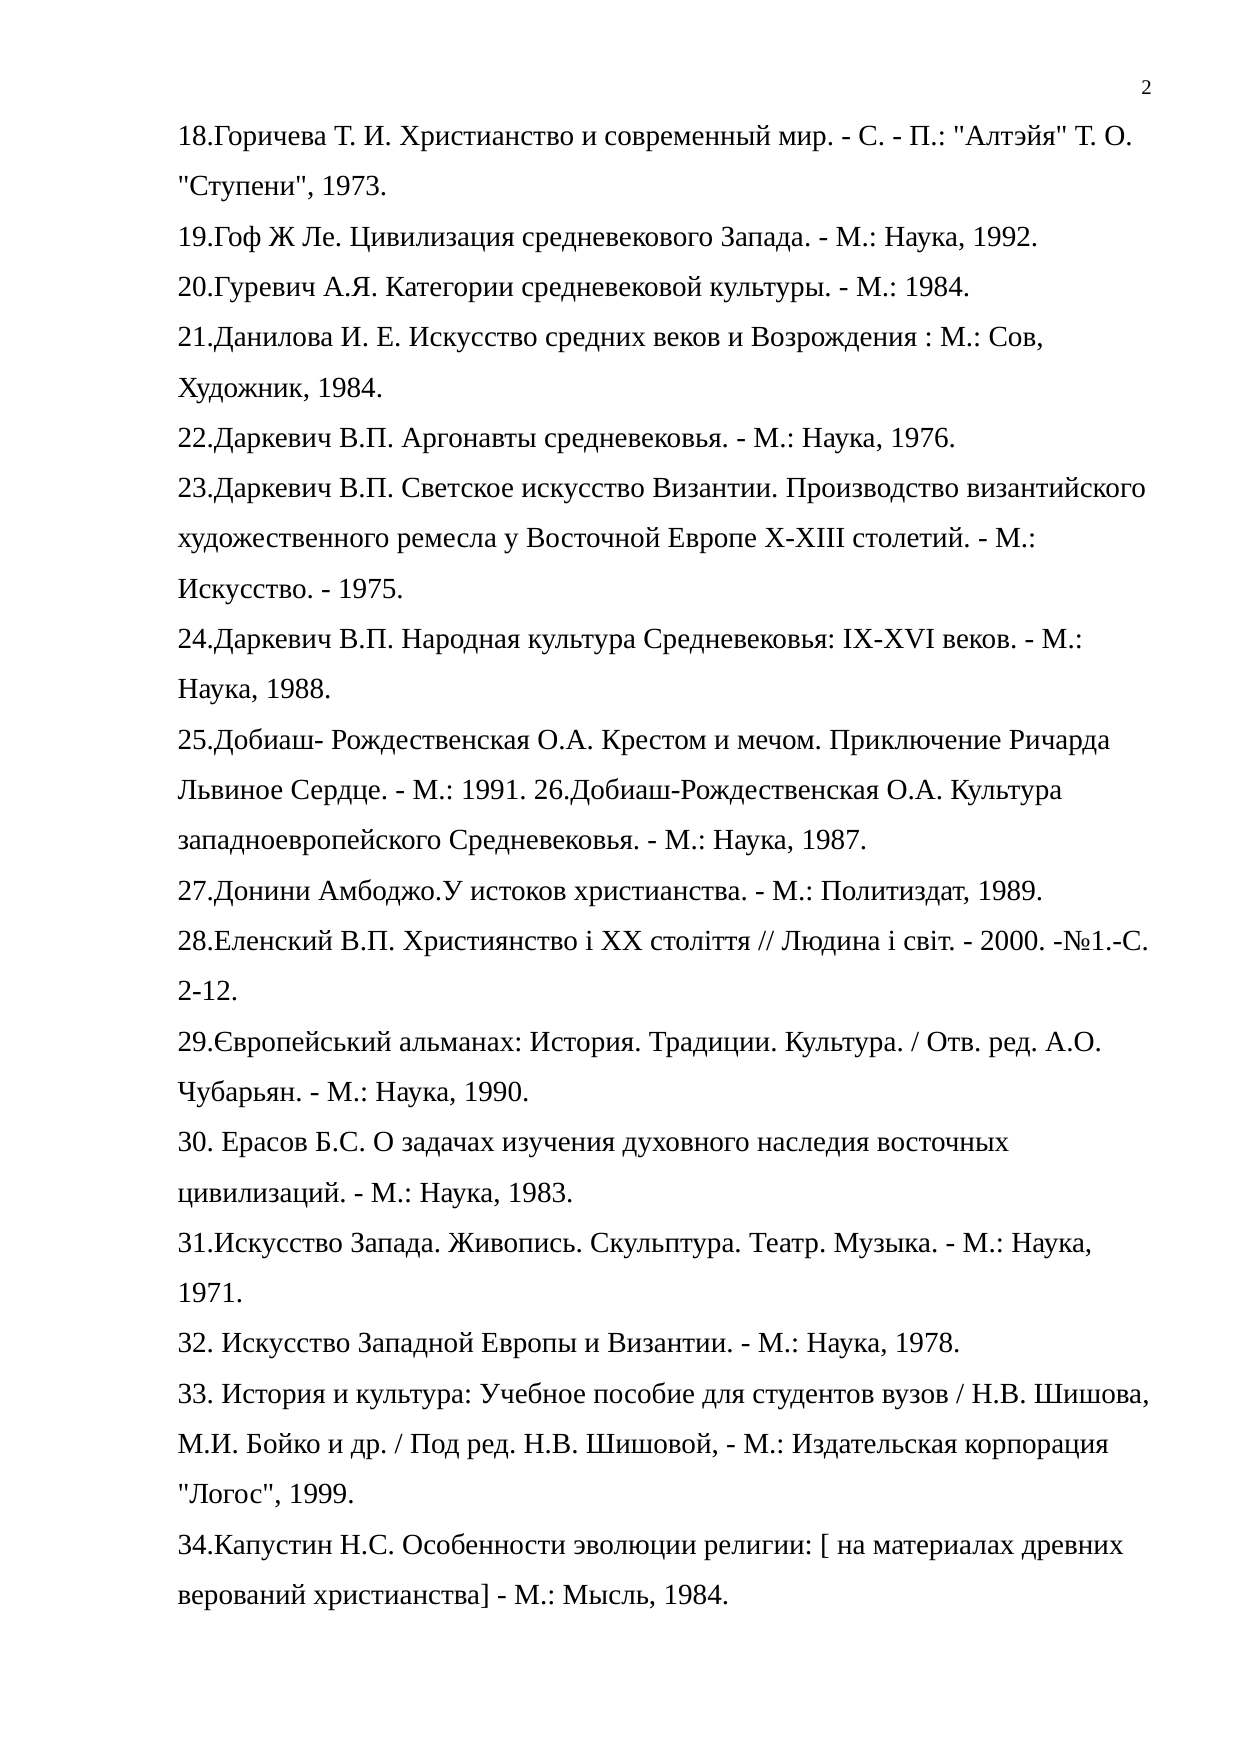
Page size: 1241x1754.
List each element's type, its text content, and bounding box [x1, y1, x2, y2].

text 34.Капустин Н.С. Особенности эволюции религии: [ на материалах древних верований христианства] - М.: Мысль, 1984. [177, 1527, 1152, 1611]
text 20.Гуревич А.Я. Категории средневековой культуры. - М.: 1984. [177, 269, 1152, 303]
text 32. Искусство Западной Европы и Византии. - М.: Наука, 1978. [177, 1326, 1152, 1359]
text 21.Данилова И. Е. Искусство средних веков и Возрождения : М.: Сов, Художник, 1984. [177, 319, 1152, 403]
text 19.Гоф Ж Ле. Цивилизация средневекового Запада. - М.: Наука, 1992. [177, 219, 1152, 252]
text 29.Європейський альманах: История. Традиции. Культура. / Отв. ред. А.О. Чубарьян. - М.: Наука, 1990. [177, 1024, 1152, 1108]
text 24.Даркевич В.П. Народная культура Средневековья: IX-XVI веков. - М.: Наука, 1988. [177, 621, 1152, 705]
text 31.Искусство Запада. Живопись. Скульптура. Театр. Музыка. - М.: Наука, 1971. [177, 1225, 1152, 1309]
text 28.Еленский В.П. Християнство і XX століття // Людина і світ. - 2000. -№1.-С. 2-12. [177, 923, 1152, 1007]
text 27.Донини Амбоджо.У истоков христианства. - М.: Политиздат, 1989. [177, 873, 1152, 906]
text 22.Даркевич В.П. Аргонавты средневековья. - М.: Наука, 1976. [177, 420, 1152, 453]
text 23.Даркевич В.П. Светское искусство Византии. Производство византийского художественного ремесла у Восточной Европе Х-ХІІІ столетий. - М.: Искусство. - 1975. [177, 470, 1152, 604]
text 25.Добиаш- Рождественская О.А. Крестом и мечом. Приключение Ричарда Львиное Сердце. - М.: 1991. 26.Добиаш-Рождественская О.А. Культура западноевропейского Средневековья. - М.: Наука, 1987. [177, 722, 1152, 856]
text 18.Горичева Т. И. Христианство и современный мир. - С. - П.: "Алтэйя" Т. О. "Ступени", 1973. [177, 118, 1152, 202]
text 33. История и культура: Учебное пособие для студентов вузов / Н.В. Шишова, М.И. Бойко и др. / Под ред. Н.В. Шишовой, - М.: Издательская корпорация "Логос", 1999. [177, 1376, 1152, 1510]
text 30. Ерасов Б.С. О задачах изучения духовного наследия восточных цивилизаций. - М.: Наука, 1983. [177, 1124, 1152, 1208]
